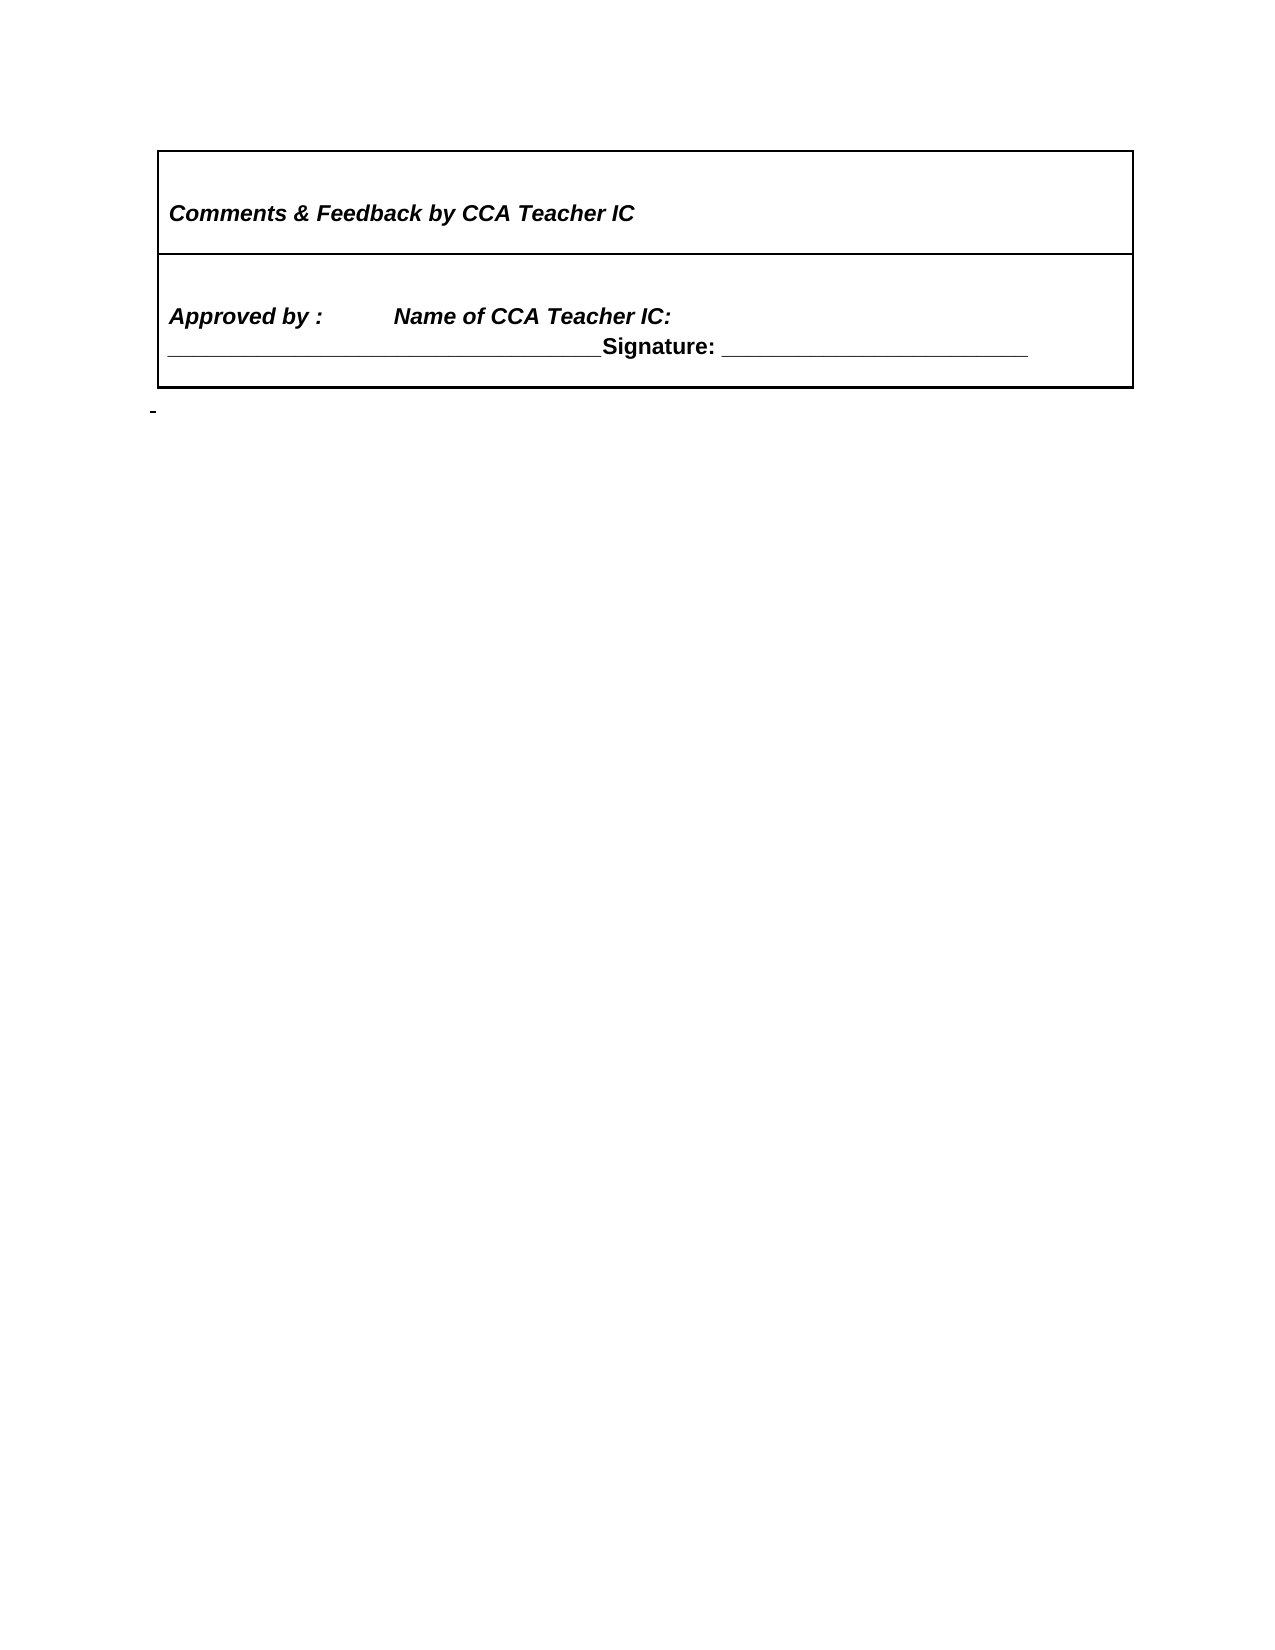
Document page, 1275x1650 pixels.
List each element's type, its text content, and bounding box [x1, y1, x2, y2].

table_cell Comments & Feedback by CCA Teacher IC [159, 152, 1132, 253]
table_cell Approved by : Name of CCA Teacher IC: __________________________________Signature: ________________________ [159, 255, 1132, 386]
